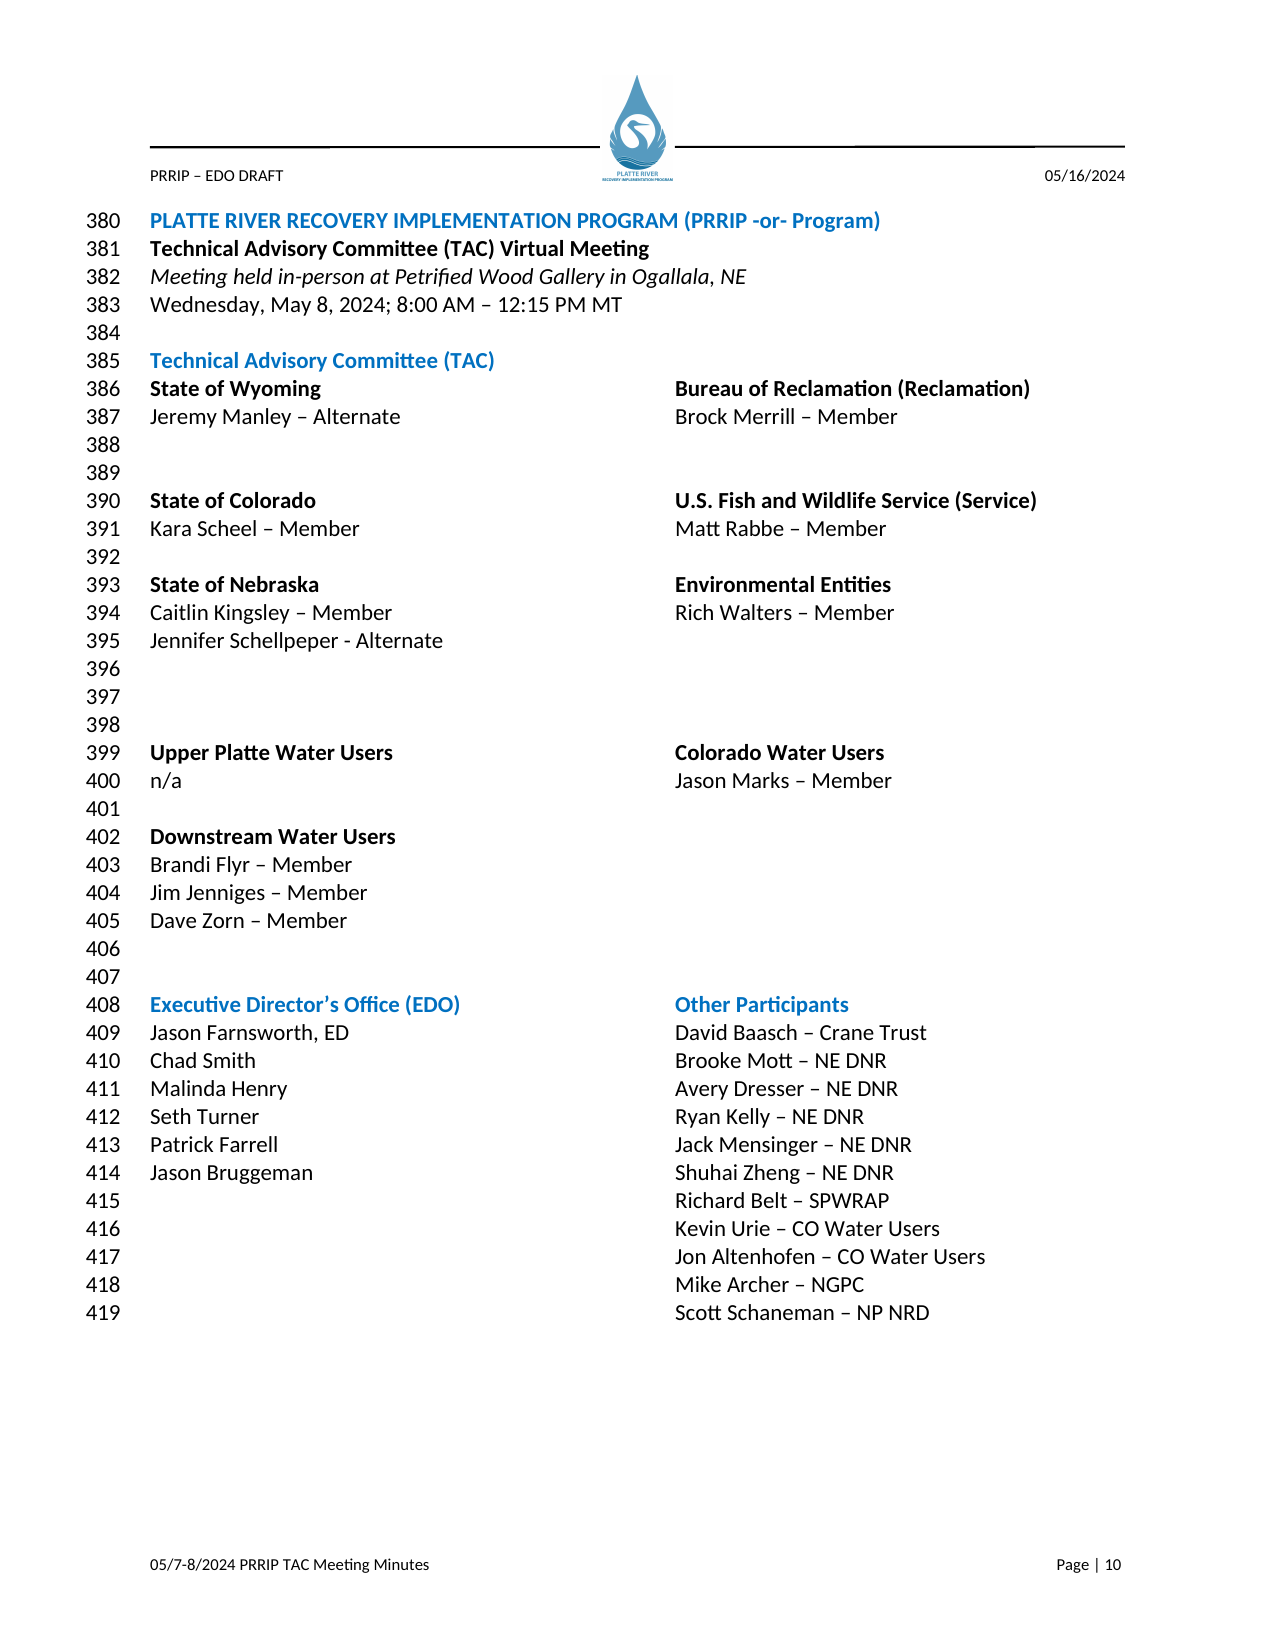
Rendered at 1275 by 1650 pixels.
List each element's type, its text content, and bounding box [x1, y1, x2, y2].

text PLATTE RIVER RECOVERY IMPLEMENTATION PROGRAM (PRRIP -or- Program) [150, 206, 1125, 234]
text Downstream Water Users [150, 822, 1125, 850]
picture [602, 75, 673, 182]
text Executive Director’s Office (EDO) Other Participants [150, 990, 1125, 1018]
text n/a Jason Marks – Member [150, 766, 1125, 794]
text State of Nebraska Environmental Entities [150, 570, 1125, 598]
text Scott Schaneman – NP NRD [150, 1298, 1125, 1327]
text Jeremy Manley – Alternate Brock Merrill – Member [150, 402, 1125, 430]
text Chad Smith Brooke Mott – NE DNR [150, 1046, 1125, 1074]
text Jennifer Schellpeper - Alternate [150, 626, 1125, 654]
text State of Wyoming Bureau of Reclamation (Reclamation) [150, 374, 1125, 402]
text Kara Scheel – Member Matt Rabbe – Member [150, 514, 1125, 542]
text State of Colorado U.S. Fish and Wildlife Service (Service) [150, 486, 1125, 514]
text Patrick Farrell Jack Mensinger – NE DNR [150, 1130, 1125, 1158]
text Jason Farnsworth, ED David Baasch – Crane Trust [150, 1018, 1125, 1046]
text Malinda Henry Avery Dresser – NE DNR [150, 1074, 1125, 1102]
text Kevin Urie – CO Water Users [150, 1214, 1125, 1242]
text Caitlin Kingsley – Member Rich Walters – Member [150, 598, 1125, 626]
text Technical Advisory Committee (TAC) [150, 346, 1125, 374]
text Technical Advisory Committee (TAC) Virtual Meeting [150, 234, 1125, 262]
text Jason Bruggeman Shuhai Zheng – NE DNR [150, 1158, 1125, 1186]
text Richard Belt – SPWRAP [150, 1186, 1125, 1214]
text Wednesday, May 8, 2024; 8:00 AM – 12:15 PM MT [150, 290, 1125, 318]
text Meeting held in-person at Petrified Wood Gallery in Ogallala, NE [150, 262, 1125, 290]
text Mike Archer – NGPC [150, 1271, 1125, 1298]
text Dave Zorn – Member [150, 906, 1125, 934]
text Brandi Flyr – Member [150, 850, 1125, 878]
text Jon Altenhofen – CO Water Users [150, 1242, 1125, 1271]
text Jim Jenniges – Member [150, 878, 1125, 906]
text Upper Platte Water Users Colorado Water Users [150, 738, 1125, 766]
text Seth Turner Ryan Kelly – NE DNR [150, 1102, 1125, 1130]
